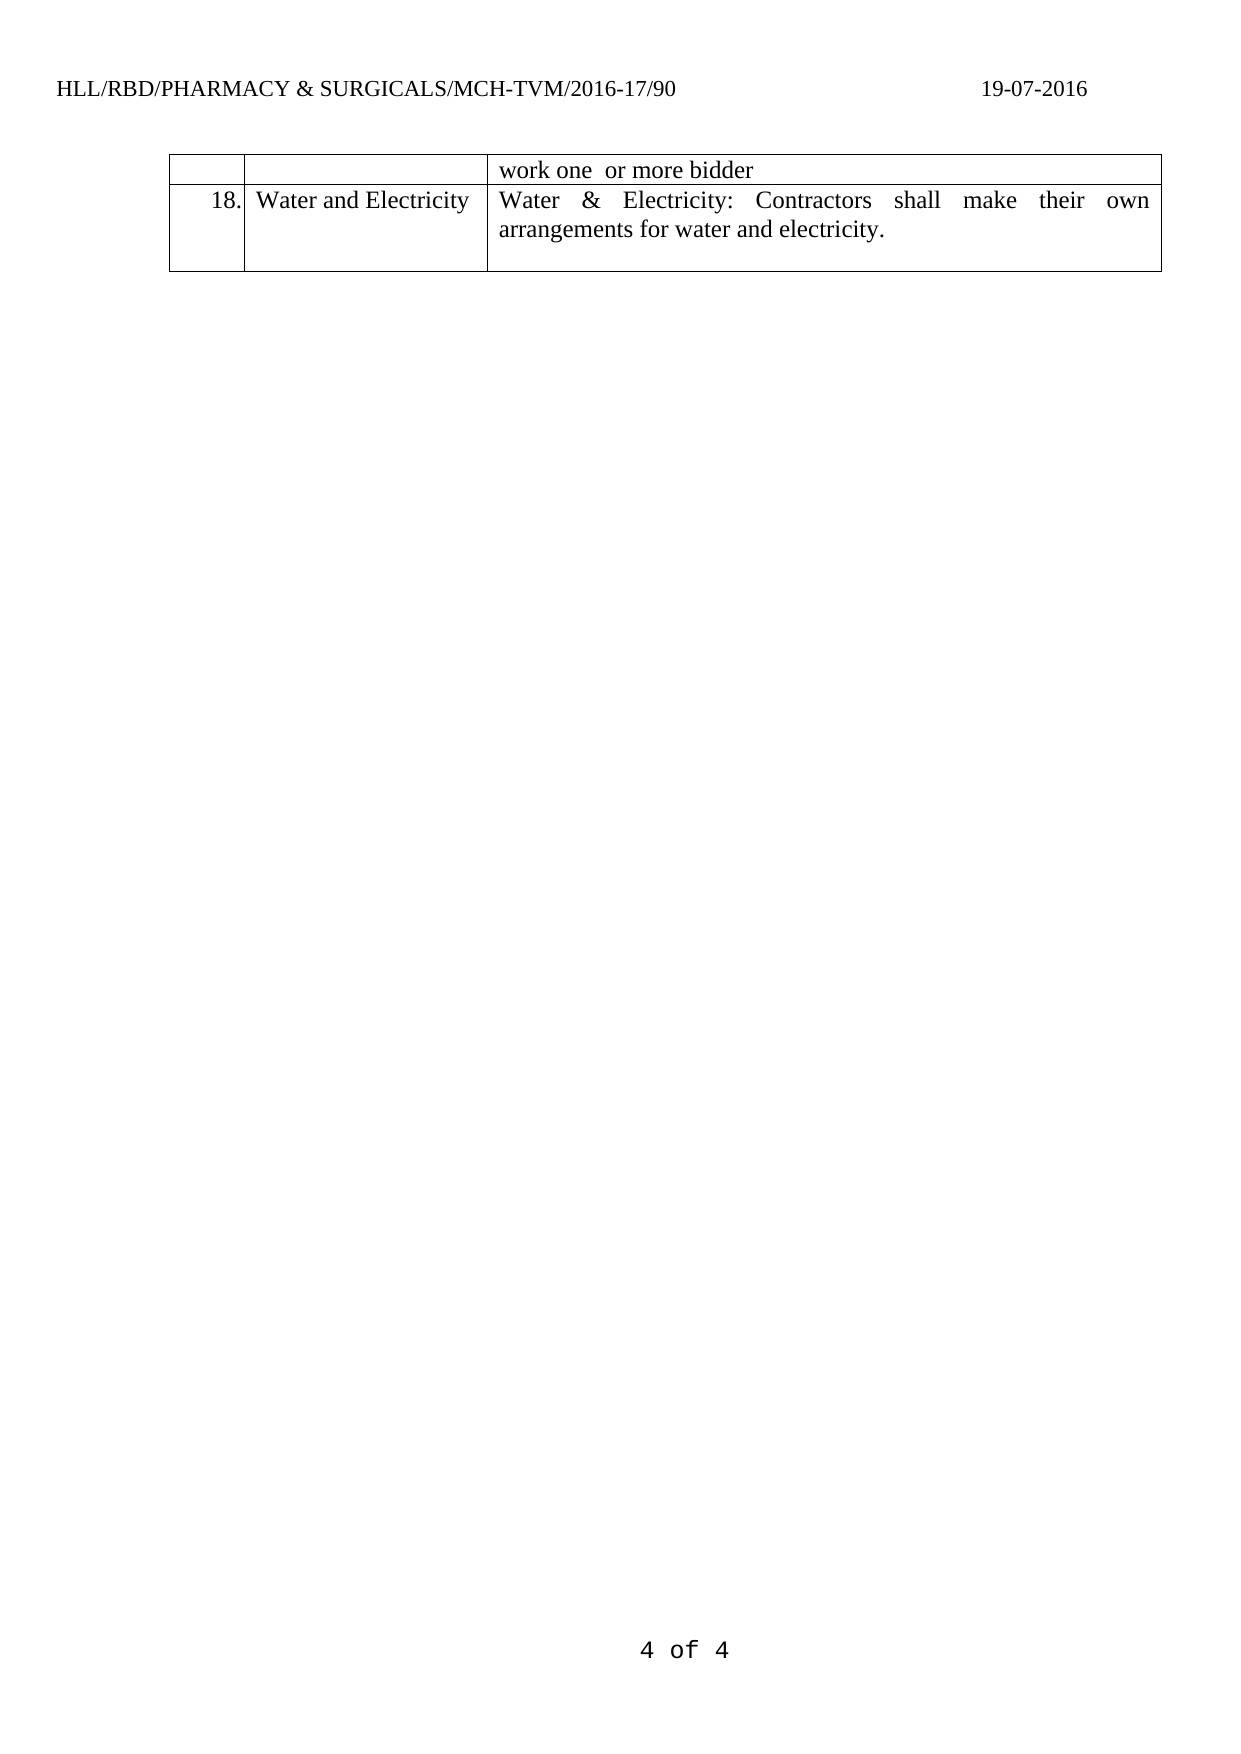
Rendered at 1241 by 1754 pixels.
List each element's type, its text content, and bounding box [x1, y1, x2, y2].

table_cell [488, 155, 1161, 184]
table_cell [170, 185, 244, 271]
table_cell Water & Electricity: Contractors shall make their own arrangements for water and electricity. [488, 185, 1161, 271]
table_cell [170, 155, 244, 184]
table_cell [245, 155, 487, 184]
table_cell Water and Electricity [245, 185, 487, 271]
